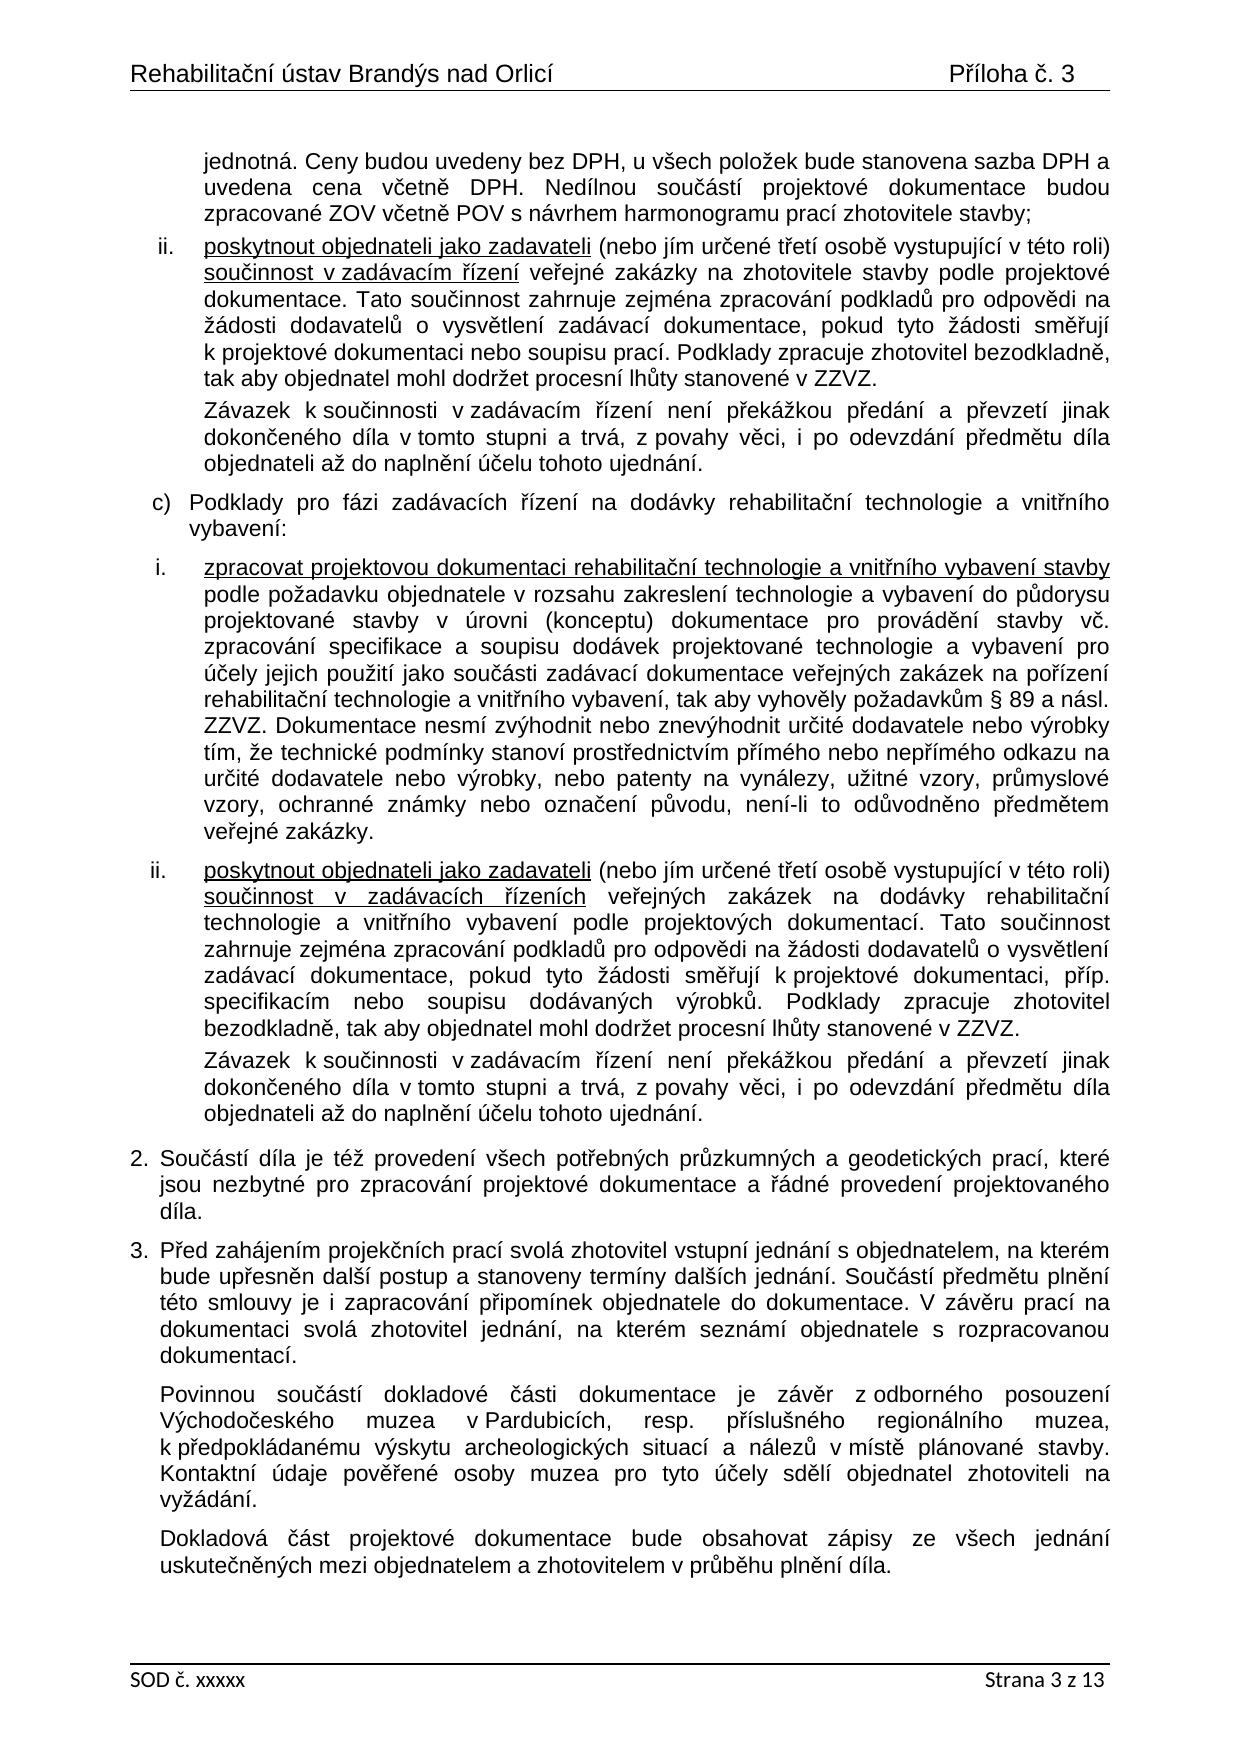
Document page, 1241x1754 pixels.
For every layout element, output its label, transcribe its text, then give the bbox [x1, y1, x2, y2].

list poskytnout objednateli jako zadavateli (nebo jím určené třetí osobě vystupující v této roli) součinnost v zadávacím řízení veřejné zakázky na zhotovitele stavby podle projektové dokumentace. Tato součinnost zahrnuje zejména zpracování podkladů pro odpovědi na žádosti dodavatelů o vysvětlení zadávací dokumentace, pokud tyto žádosti směřují k projektové dokumentaci nebo soupisu prací. Podklady zpracuje zhotovitel bezodkladně, tak aby objednatel mohl dodržet procesní lhůty stanovené v ZZVZ. [174, 233, 1110, 391]
list Závazek k součinnosti v zadávacím řízení není překážkou předání a převzetí jinak dokončeného díla v tomto stupni a trvá, z povahy věci, i po odevzdání předmětu díla objednateli až do naplnění účelu tohoto ujednání. [204, 397, 1110, 476]
text Dokladová část projektové dokumentace bude obsahovat zápisy ze všech jednání uskutečněných mezi objednatelem a zhotovitelem v průběhu plnění díla. [159, 1525, 1110, 1578]
list poskytnout objednateli jako zadavateli (nebo jím určené třetí osobě vystupující v této roli) součinnost v zadávacích řízeních veřejných zakázek na dodávky rehabilitační technologie a vnitřního vybavení podle projektových dokumentací. Tato součinnost zahrnuje zejména zpracování podkladů pro odpovědi na žádosti dodavatelů o vysvětlení zadávací dokumentace, pokud tyto žádosti směřují k projektové dokumentaci, příp. specifikacím nebo soupisu dodávaných výrobků. Podklady zpracuje zhotovitel bezodkladně, tak aby objednatel mohl dodržet procesní lhůty stanovené v ZZVZ. [167, 857, 1110, 1041]
list Podklady pro fázi zadávacích řízení na dodávky rehabilitační technologie a vnitřního vybavení: [152, 489, 1110, 542]
text Povinnou součástí dokladové části dokumentace je závěr z odborného posouzení Východočeského muzea v Pardubicích, resp. příslušného regionálního muzea, k předpokládanému výskytu archeologických situací a nálezů v místě plánované stavby. Kontaktní údaje pověřené osoby muzea pro tyto účely sdělí objednatel zhotoviteli na vyžádání. [159, 1381, 1110, 1513]
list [204, 148, 1110, 227]
list zpracovat projektovou dokumentaci rehabilitační technologie a vnitřního vybavení stavby podle požadavku objednatele v rozsahu zakreslení technologie a vybavení do půdorysu projektované stavby v úrovni (konceptu) dokumentace pro provádění stavby vč. zpracování specifikace a soupisu dodávek projektované technologie a vybavení pro účely jejich použití jako součásti zadávací dokumentace veřejných zakázek na pořízení rehabilitační technologie a vnitřního vybavení, tak aby vyhověly požadavkům § 89 a násl. ZZVZ. Dokumentace nesmí zvýhodnit nebo znevýhodnit určité dodavatele nebo výrobky tím, že technické podmínky stanoví prostřednictvím přímého nebo nepřímého odkazu na určité dodavatele nebo výrobky, nebo patenty na vynálezy, užitné vzory, průmyslové vzory, ochranné známky nebo označení původu, není-li to odůvodněno předmětem veřejné zakázky. [167, 554, 1110, 844]
list Součástí díla je též provedení všech potřebných průzkumných a geodetických prací, které jsou nezbytné pro zpracování projektové dokumentace a řádné provedení projektovaného díla. [130, 1145, 1110, 1224]
text Závazek k součinnosti v zadávacím řízení není překážkou předání a převzetí jinak dokončeného díla v tomto stupni a trvá, z povahy věci, i po odevzdání předmětu díla objednateli až do naplnění účelu tohoto ujednání. [204, 1047, 1110, 1126]
list Před zahájením projekčních prací svolá zhotovitel vstupní jednání s objednatelem, na kterém bude upřesněn další postup a stanoveny termíny dalších jednání. Součástí předmětu plnění této smlouvy je i zapracování připomínek objednatele do dokumentace. V závěru prací na dokumentaci svolá zhotovitel jednání, na kterém seznámí objednatele s rozpracovanou dokumentací. [130, 1237, 1110, 1368]
